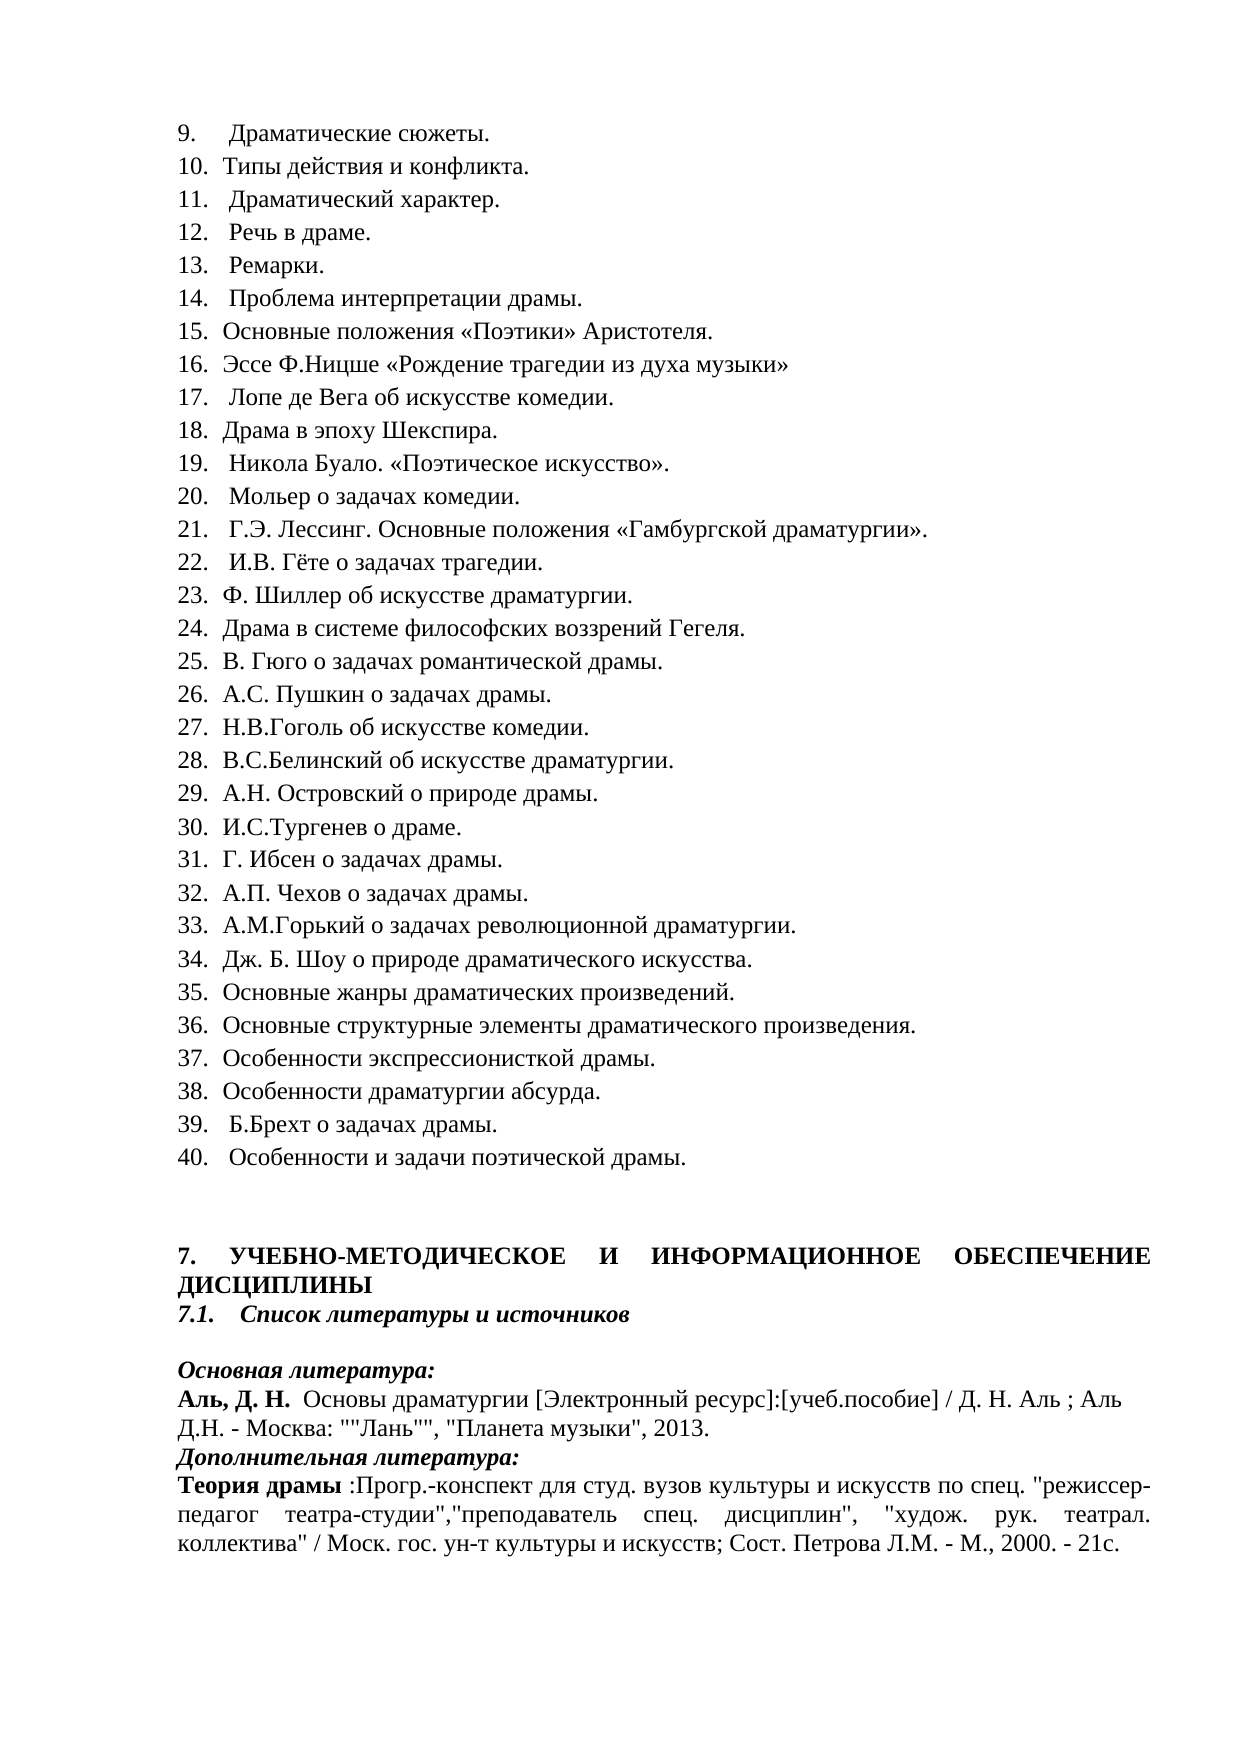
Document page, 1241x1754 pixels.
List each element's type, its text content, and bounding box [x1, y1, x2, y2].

list Речь в драме. [177, 217, 1152, 246]
list Г. Ибсен о задачах драмы. [177, 844, 1152, 873]
list А.П. Чехов о задачах драмы. [177, 878, 1152, 906]
list Ф. Шиллер об искусстве драматургии. [177, 580, 1152, 609]
list Драматический характер. [177, 184, 1152, 213]
list Основные жанры драматических произведений. [177, 977, 1152, 1005]
text 7.1. Список литературы и источников [177, 1299, 1152, 1328]
list А.Н. Островский о природе драмы. [177, 778, 1152, 807]
list Ремарки. [177, 250, 1152, 279]
list Лопе де Вега об искусстве комедии. [177, 382, 1152, 411]
list Н.В.Гоголь об искусстве комедии. [177, 712, 1152, 741]
list Основные положения «Поэтики» Аристотеля. [177, 316, 1152, 345]
list А.С. Пушкин о задачах драмы. [177, 679, 1152, 708]
list Основные структурные элементы драматического произведения. [177, 1010, 1152, 1038]
list Особенности драматургии абсурда. [177, 1076, 1152, 1104]
list Проблема интерпретации драмы. [177, 283, 1152, 312]
text 7. УЧЕБНО-МЕТОДИЧЕСКОЕ И ИНФОРМАЦИОННОЕ ОБЕСПЕЧЕНИЕ ДИСЦИПЛИНЫ [177, 1241, 1152, 1299]
text Дополнительная литература: [177, 1442, 1152, 1471]
list В.С.Белинский об искусстве драматургии. [177, 746, 1152, 774]
list Типы действия и конфликта. [177, 151, 1152, 180]
text Аль, Д. Н. Основы драматургии [Электронный ресурс]:[учеб.пособие] / Д. Н. Аль ; Аль Д.Н. - Москва: ""Лань"", "Планета музыки", 2013. [177, 1384, 1152, 1442]
list Особенности экспрессионисткой драмы. [177, 1043, 1152, 1071]
list И.С.Тургенев о драме. [177, 812, 1152, 840]
list Дж. Б. Шоу о природе драматического искусства. [177, 944, 1152, 972]
list Мольер о задачах комедии. [177, 481, 1152, 510]
list Драматические сюжеты. [177, 118, 1152, 147]
list Особенности и задачи поэтической драмы. [177, 1142, 1152, 1171]
list И.В. Гёте о задачах трагедии. [177, 547, 1152, 576]
text Основная литература: [177, 1356, 1152, 1384]
list Драма в системе философских воззрений Гегеля. [177, 613, 1152, 642]
list Никола Буало. «Поэтическое искусство». [177, 448, 1152, 477]
list Драма в эпоху Шекспира. [177, 415, 1152, 444]
list А.М.Горький о задачах революционной драматургии. [177, 911, 1152, 939]
text Теория драмы :Прогр.-конспект для студ. вузов культуры и искусств по спец. "режиссер-педагог театра-студии","преподаватель спец. дисциплин", "худож. рук. театрал. коллектива" / Моск. гос. ун-т культуры и искусств; Сост. Петрова Л.М. - М., 2000. - 21с. [177, 1471, 1152, 1557]
list Г.Э. Лессинг. Основные положения «Гамбургской драматургии». [177, 514, 1152, 543]
list Б.Брехт о задачах драмы. [177, 1109, 1152, 1137]
list В. Гюго о задачах романтической драмы. [177, 646, 1152, 675]
list Эссе Ф.Ницше «Рождение трагедии из духа музыки» [177, 349, 1152, 378]
